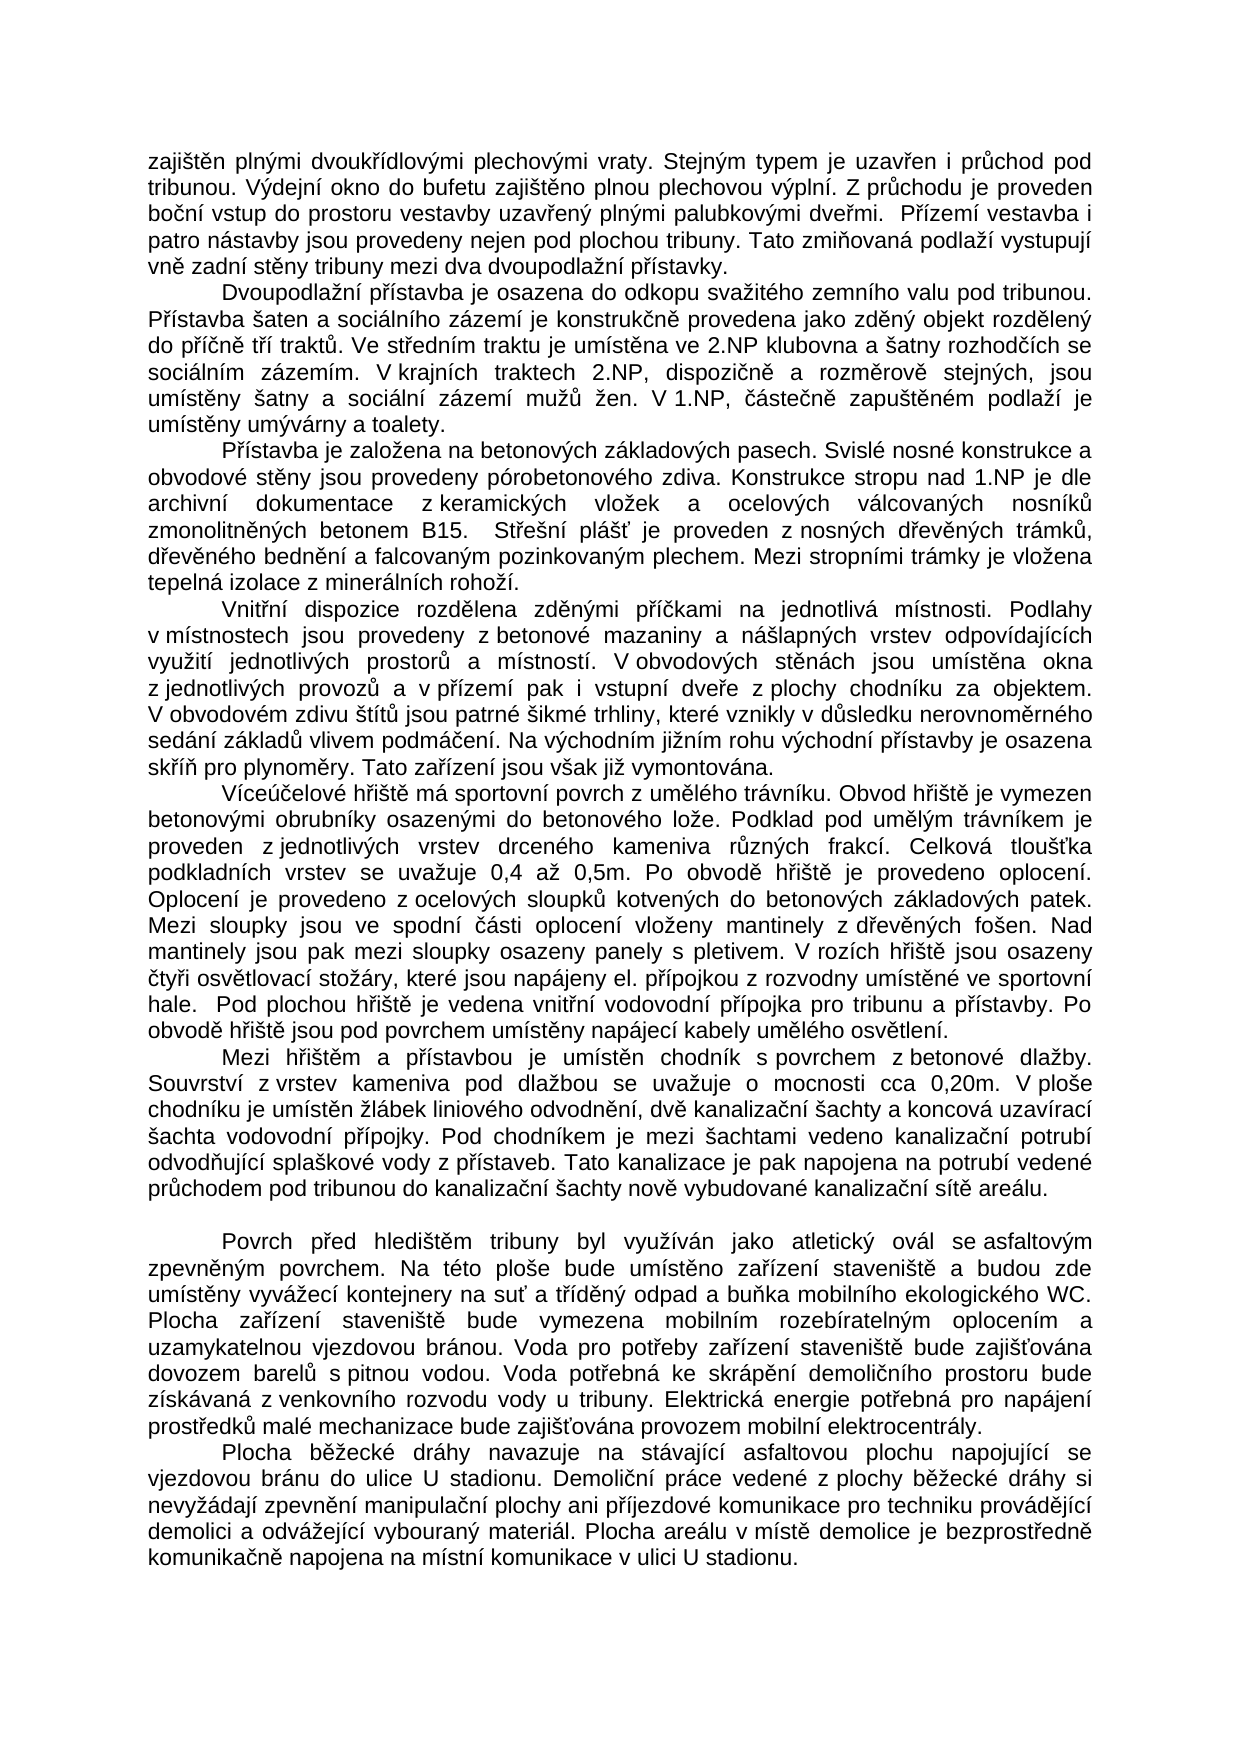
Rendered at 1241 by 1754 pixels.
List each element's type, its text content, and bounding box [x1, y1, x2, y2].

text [148, 148, 1093, 279]
text Vnitřní dispozice rozdělena zděnými příčkami na jednotlivá místnosti. Podlahy v místnostech jsou provedeny z betonové mazaniny a nášlapných vrstev odpovídajících využití jednotlivých prostorů a místností. V obvodových stěnách jsou umístěna okna z jednotlivých provozů a v přízemí pak i vstupní dveře z plochy chodníku za objektem. V obvodovém zdivu štítů jsou patrné šikmé trhliny, které vznikly v důsledku nerovnoměrného sedání základů vlivem podmáčení. Na východním jižním rohu východní přístavby je osazena skříň pro plynoměry. Tato zařízení jsou však již vymontována. [148, 596, 1093, 780]
text Povrch před hledištěm tribuny byl využíván jako atletický ovál se asfaltovým zpevněným povrchem. Na této ploše bude umístěno zařízení staveniště a budou zde umístěny vyvážecí kontejnery na suť a tříděný odpad a buňka mobilního ekologického WC. Plocha zařízení staveniště bude vymezena mobilním rozebíratelným oplocením a uzamykatelnou vjezdovou bránou. Voda pro potřeby zařízení staveniště bude zajišťována dovozem barelů s pitnou vodou. Voda potřebná ke skrápění demoličního prostoru bude získávaná z venkovního rozvodu vody u tribuny. Elektrická energie potřebná pro napájení prostředků malé mechanizace bude zajišťována provozem mobilní elektrocentrály. [148, 1228, 1093, 1439]
text Mezi hřištěm a přístavbou je umístěn chodník s povrchem z betonové dlažby. Souvrství z vrstev kameniva pod dlažbou se uvažuje o mocnosti cca 0,20m. V ploše chodníku je umístěn žlábek liniového odvodnění, dvě kanalizační šachty a koncová uzavírací šachta vodovodní přípojky. Pod chodníkem je mezi šachtami vedeno kanalizační potrubí odvodňující splaškové vody z přístaveb. Tato kanalizace je pak napojena na potrubí vedené průchodem pod tribunou do kanalizační šachty nově vybudované kanalizační sítě areálu. [148, 1044, 1093, 1202]
text Přístavba je založena na betonových základových pasech. Svislé nosné konstrukce a obvodové stěny jsou provedeny pórobetonového zdiva. Konstrukce stropu nad 1.NP je dle archivní dokumentace z keramických vložek a ocelových válcovaných nosníků zmonolitněných betonem B15. Střešní plášť je proveden z nosných dřevěných trámků, dřevěného bednění a falcovaným pozinkovaným plechem. Mezi stropními trámky je vložena tepelná izolace z minerálních rohoží. [148, 437, 1093, 596]
text Plocha běžecké dráhy navazuje na stávající asfaltovou plochu napojující se vjezdovou bránu do ulice U stadionu. Demoliční práce vedené z plochy běžecké dráhy si nevyžádají zpevnění manipulační plochy ani příjezdové komunikace pro techniku provádějící demolici a odvážející vybouraný materiál. Plocha areálu v místě demolice je bezprostředně komunikačně napojena na místní komunikace v ulici U stadionu. [148, 1439, 1093, 1571]
text Víceúčelové hřiště má sportovní povrch z umělého trávníku. Obvod hřiště je vymezen betonovými obrubníky osazenými do betonového lože. Podklad pod umělým trávníkem je proveden z jednotlivých vrstev drceného kameniva různých frakcí. Celková tloušťka podkladních vrstev se uvažuje 0,4 až 0,5m. Po obvodě hřiště je provedeno oplocení. Oplocení je provedeno z ocelových sloupků kotvených do betonových základových patek. Mezi sloupky jsou ve spodní části oplocení vloženy mantinely z dřevěných fošen. Nad mantinely jsou pak mezi sloupky osazeny panely s pletivem. V rozích hřiště jsou osazeny čtyři osvětlovací stožáry, které jsou napájeny el. přípojkou z rozvodny umístěné ve sportovní hale. Pod plochou hřiště je vedena vnitřní vodovodní přípojka pro tribunu a přístavby. Po obvodě hřiště jsou pod povrchem umístěny napájecí kabely umělého osvětlení. [148, 780, 1093, 1044]
text Dvoupodlažní přístavba je osazena do odkopu svažitého zemního valu pod tribunou. Přístavba šaten a sociálního zázemí je konstrukčně provedena jako zděný objekt rozdělený do příčně tří traktů. Ve středním traktu je umístěna ve 2.NP klubovna a šatny rozhodčích se sociálním zázemím. V krajních traktech 2.NP, dispozičně a rozměrově stejných, jsou umístěny šatny a sociální zázemí mužů žen. V 1.NP, částečně zapuštěném podlaží je umístěny umývárny a toalety. [148, 279, 1093, 437]
